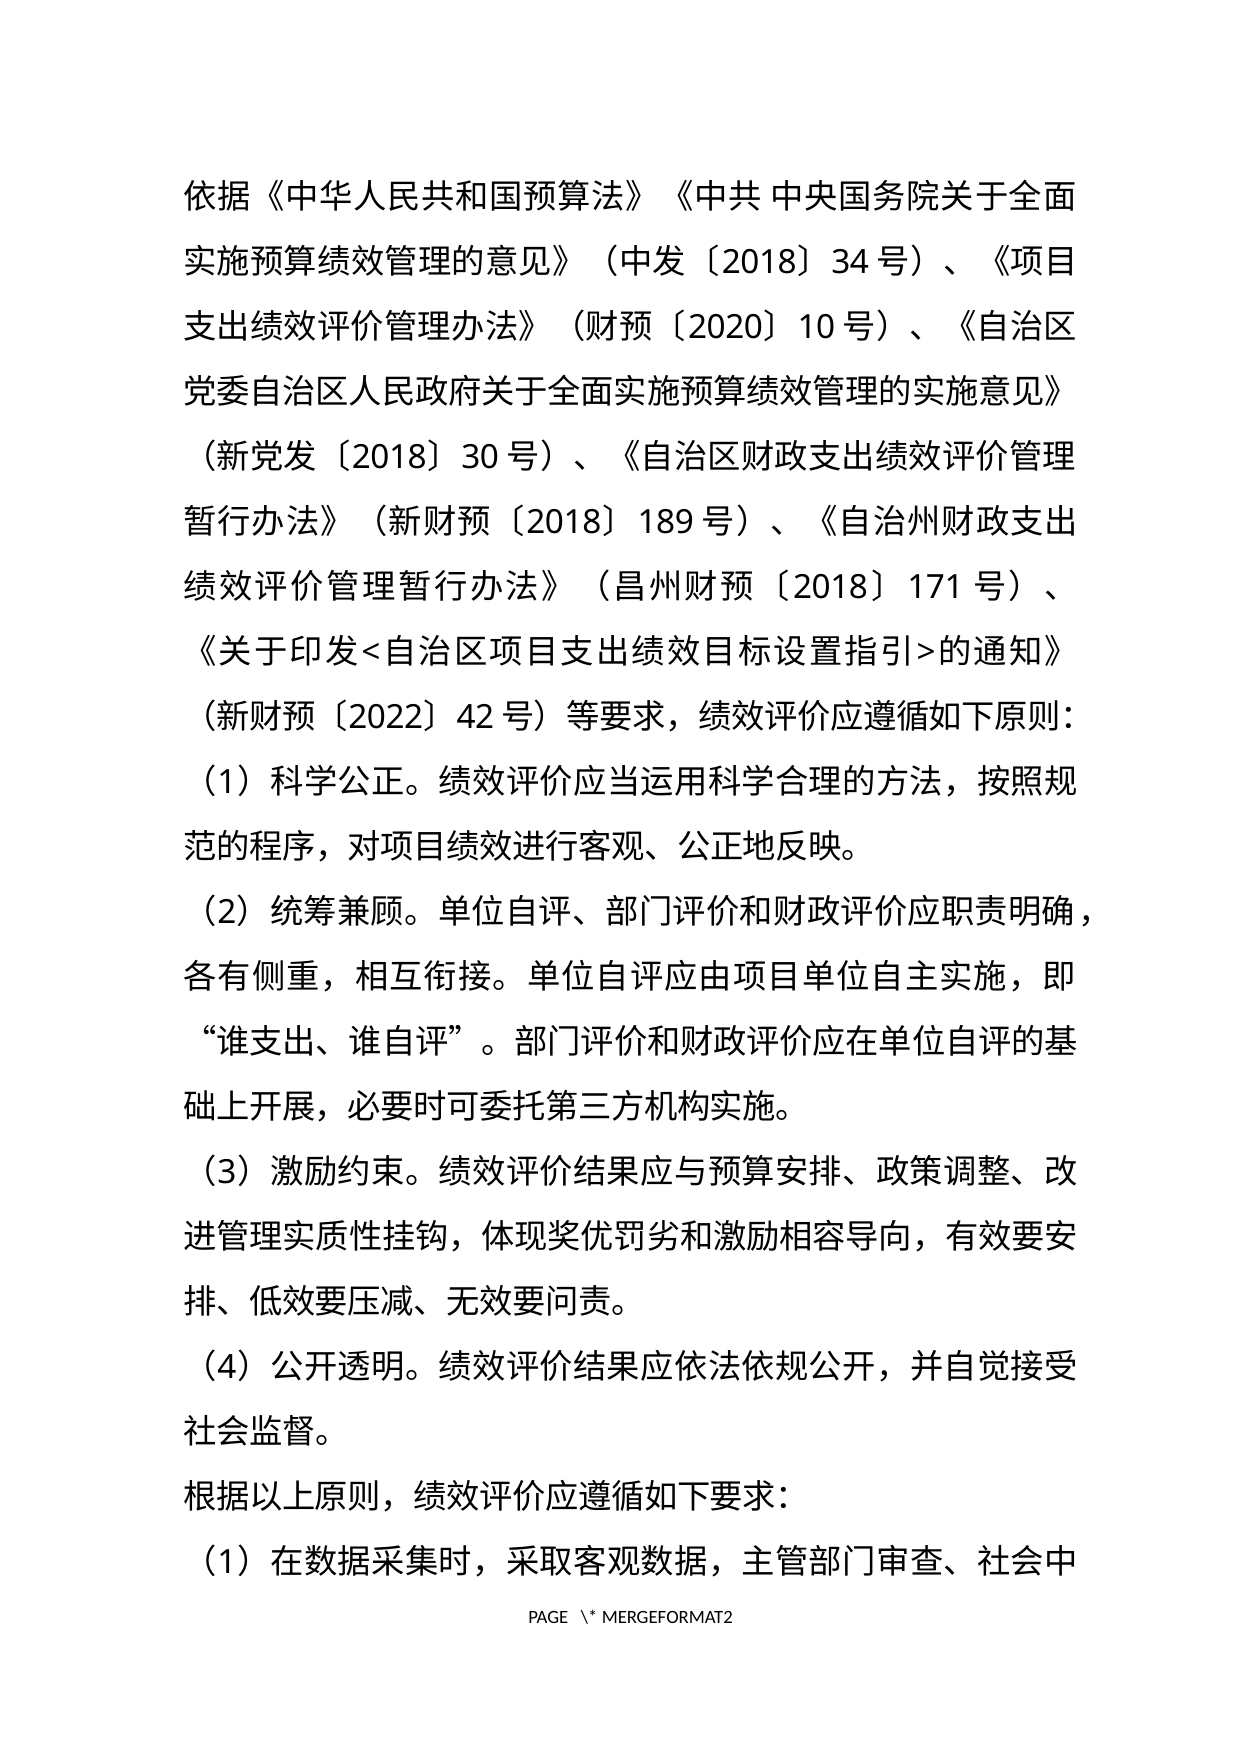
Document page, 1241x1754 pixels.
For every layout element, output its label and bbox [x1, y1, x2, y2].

text [183, 162, 1078, 1592]
